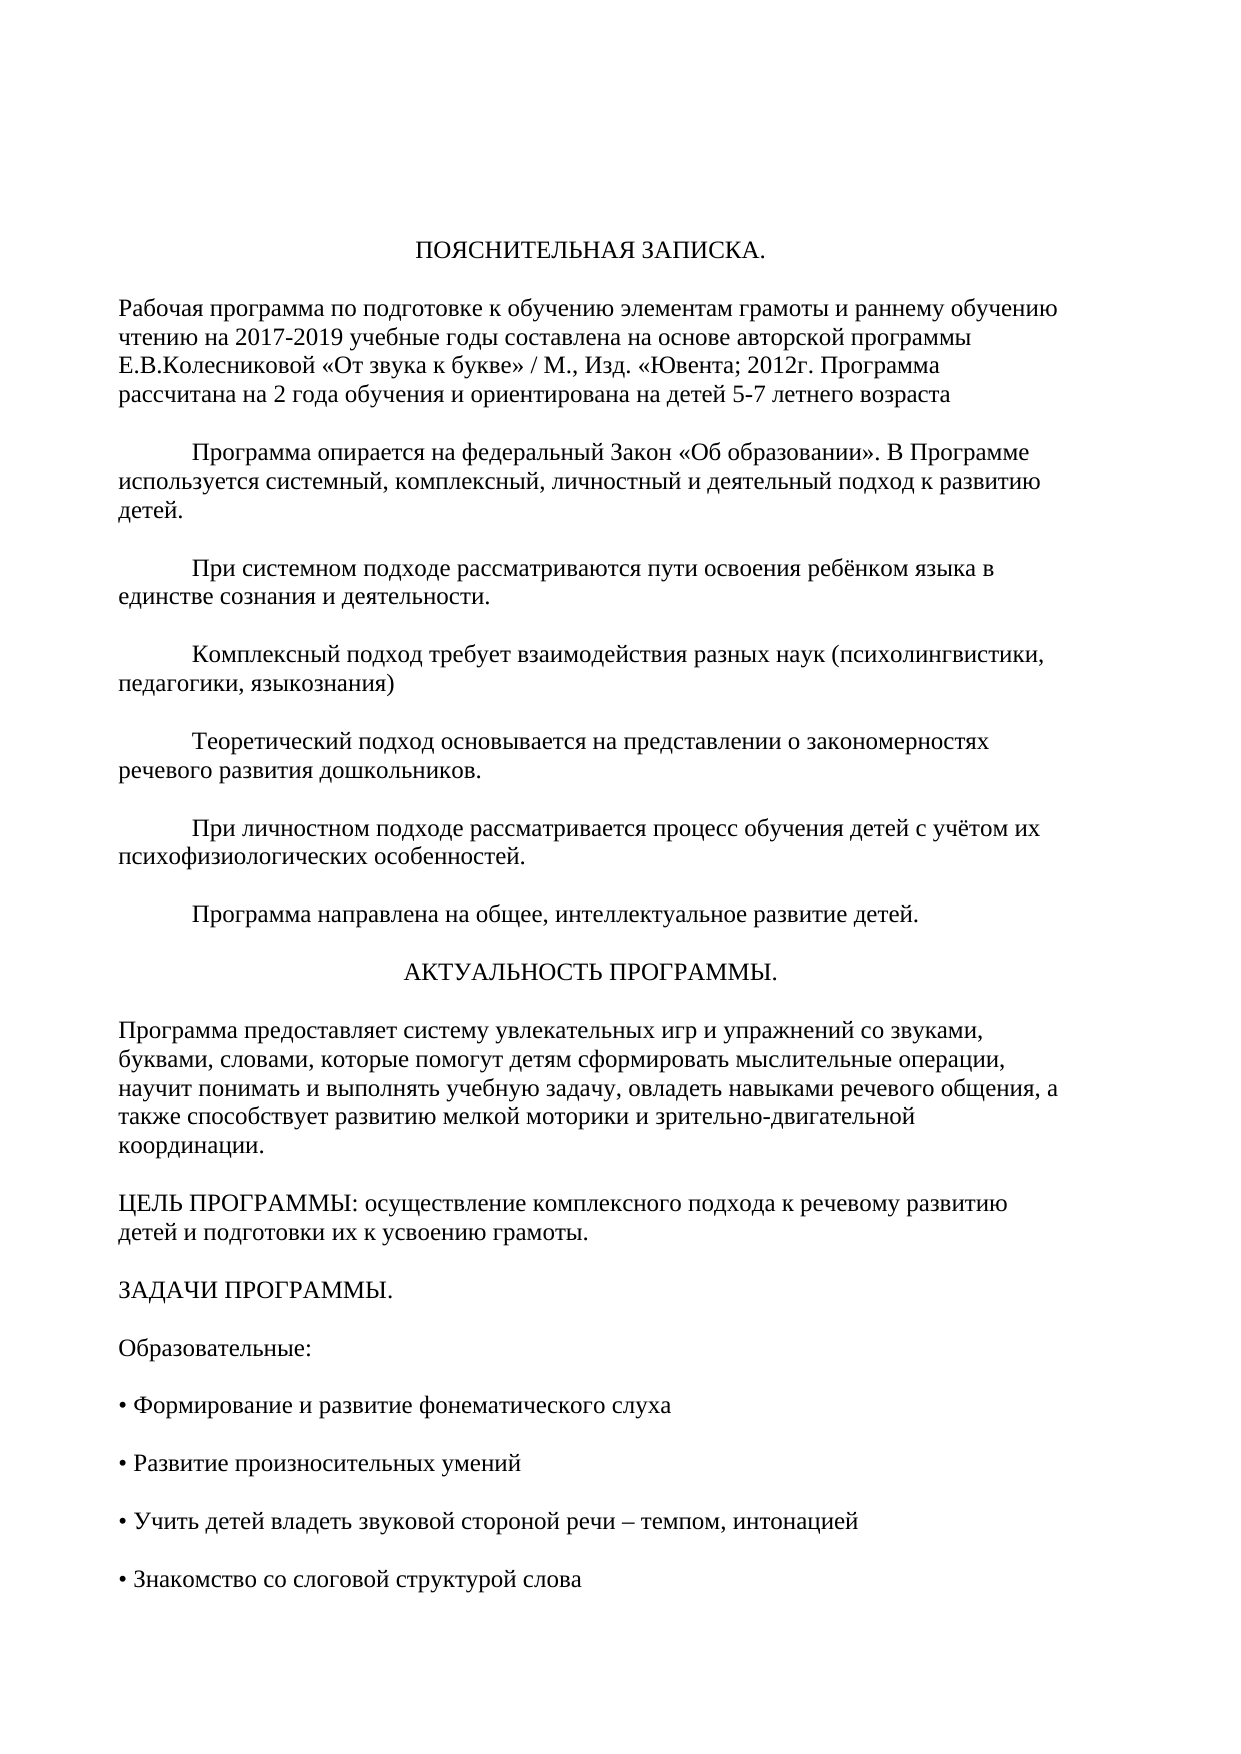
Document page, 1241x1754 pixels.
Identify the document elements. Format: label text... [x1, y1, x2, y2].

text ЦЕЛЬ ПРОГРАММЫ: осуществление комплексного подхода к речевому развитию детей и подготовки их к усвоению грамоты. [118, 1188, 1063, 1246]
text Рабочая программа по подготовке к обучению элементам грамоты и раннему обучению чтению на 2017-2019 учебные годы составлена на основе авторской программы Е.В.Колесниковой «От звука к букве» / М., Изд. «Ювента; 2012г. Программа рассчитана на 2 года обучения и ориентирована на детей 5-7 летнего возраста [118, 293, 1063, 408]
text АКТУАЛЬНОСТЬ ПРОГРАММЫ. [118, 957, 1063, 986]
text ПОЯСНИТЕЛЬНАЯ ЗАПИСКА. [118, 235, 1063, 264]
text • Учить детей владеть звуковой стороной речи – темпом, интонацией [118, 1506, 1063, 1535]
text • Знакомство со слоговой структурой слова [118, 1564, 1063, 1593]
text Образовательные: [118, 1333, 1063, 1361]
text ЗАДАЧИ ПРОГРАММЫ. [118, 1275, 1063, 1303]
text • Развитие произносительных умений [118, 1448, 1063, 1477]
text Программа направлена на общее, интеллектуальное развитие детей. [118, 899, 1063, 928]
text При системном подходе рассматриваются пути освоения ребёнком языка в единстве сознания и деятельности. [118, 553, 1063, 610]
text Теоретический подход основывается на представлении о закономерностях речевого развития дошкольников. [118, 726, 1063, 783]
text При личностном подходе рассматривается процесс обучения детей с учётом их психофизиологических особенностей. [118, 813, 1063, 870]
text • Формирование и развитие фонематического слуха [118, 1391, 1063, 1419]
text Программа предоставляет систему увлекательных игр и упражнений со звуками, буквами, словами, которые помогут детям сформировать мыслительные операции, научит понимать и выполнять учебную задачу, овладеть навыками речевого общения, а также способствует развитию мелкой моторики и зрительно-двигательной координации. [118, 1015, 1063, 1159]
text Программа опирается на федеральный Закон «Об образовании». В Программе используется системный, комплексный, личностный и деятельный подход к развитию детей. [118, 437, 1063, 523]
text Комплексный подход требует взаимодействия разных наук (психолингвистики, педагогики, языкознания) [118, 639, 1063, 697]
